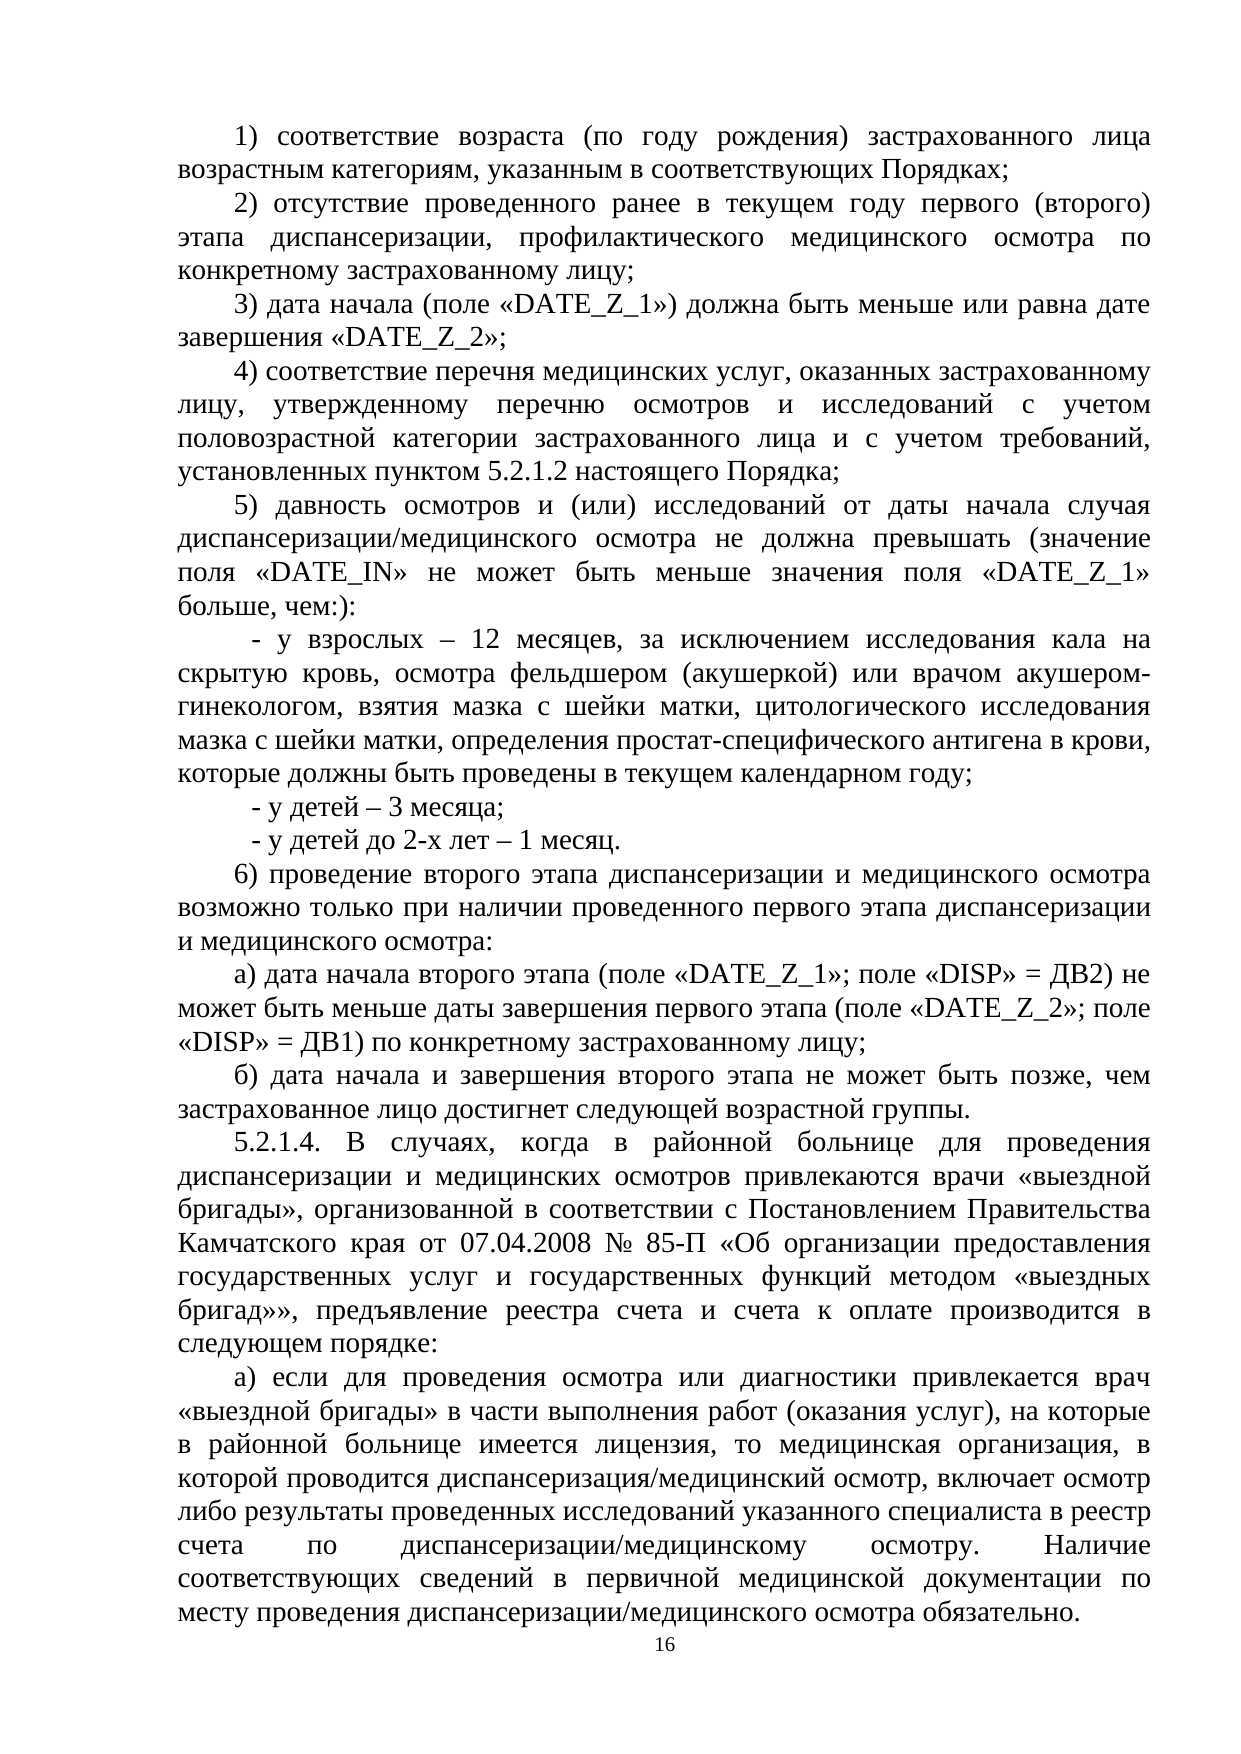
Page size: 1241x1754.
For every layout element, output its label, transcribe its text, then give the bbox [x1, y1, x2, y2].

text а) дата начала второго этапа (поле «DATE_Z_1»; поле «DISP» = ДВ2) не может быть меньше даты завершения первого этапа (поле «DATE_Z_2»; поле «DISP» = ДВ1) по конкретному застрахованному лицу; [177, 957, 1152, 1057]
text 5.2.1.4. В случаях, когда в районной больнице для проведения диспансеризации и медицинских осмотров привлекаются врачи «выездной бригады», организованной в соответствии с Постановлением Правительства Камчатского края от 07.04.2008 № 85-П «Об организации предоставления государственных услуг и государственных функций методом «выездных бригад»», предъявление реестра счета и счета к оплате производится в следующем порядке: [177, 1124, 1152, 1359]
text б) дата начала и завершения второго этапа не может быть позже, чем застрахованное лицо достигнет следующей возрастной группы. [177, 1057, 1152, 1124]
text 4) соответствие перечня медицинских услуг, оказанных застрахованному лицу, утвержденному перечню осмотров и исследований с учетом половозрастной категории застрахованного лица и с учетом требований, установленных пунктом 5.2.1.2 настоящего Порядка; [177, 353, 1152, 487]
text 3) дата начала (поле «DATE_Z_1») должна быть меньше или равна дате завершения «DATE_Z_2»; [177, 286, 1152, 353]
text 5) давность осмотров и (или) исследований от даты начала случая диспансеризации/медицинского осмотра не должна превышать (значение поля «DATE_IN» не может быть меньше значения поля «DATE_Z_1» больше, чем:): [177, 487, 1152, 621]
text - у детей до 2-х лет – 1 месяц. [177, 822, 1152, 856]
text а) если для проведения осмотра или диагностики привлекается врач «выездной бригады» в части выполнения работ (оказания услуг), на которые в районной больнице имеется лицензия, то медицинская организация, в которой проводится диспансеризация/медицинский осмотр, включает осмотр либо результаты проведенных исследований указанного специалиста в реестр счета по диспансеризации/медицинскому осмотру. Наличие соответствующих сведений в первичной медицинской документации по месту проведения диспансеризации/медицинского осмотра обязательно. [177, 1359, 1152, 1627]
text - у детей – 3 месяца; [177, 789, 1152, 822]
text 2) отсутствие проведенного ранее в текущем году первого (второго) этапа диспансеризации, профилактического медицинского осмотра по конкретному застрахованному лицу; [177, 185, 1152, 286]
text 6) проведение второго этапа диспансеризации и медицинского осмотра возможно только при наличии проведенного первого этапа диспансеризации и медицинского осмотра: [177, 856, 1152, 957]
text 1) соответствие возраста (по году рождения) застрахованного лица возрастным категориям, указанным в соответствующих Порядках; [177, 118, 1152, 185]
text - у взрослых – 12 месяцев, за исключением исследования кала на скрытую кровь, осмотра фельдшером (акушеркой) или врачом акушером-гинекологом, взятия мазка с шейки матки, цитологического исследования мазка с шейки матки, определения простат-специфического антигена в крови, которые должны быть проведены в текущем календарном году; [177, 621, 1152, 789]
